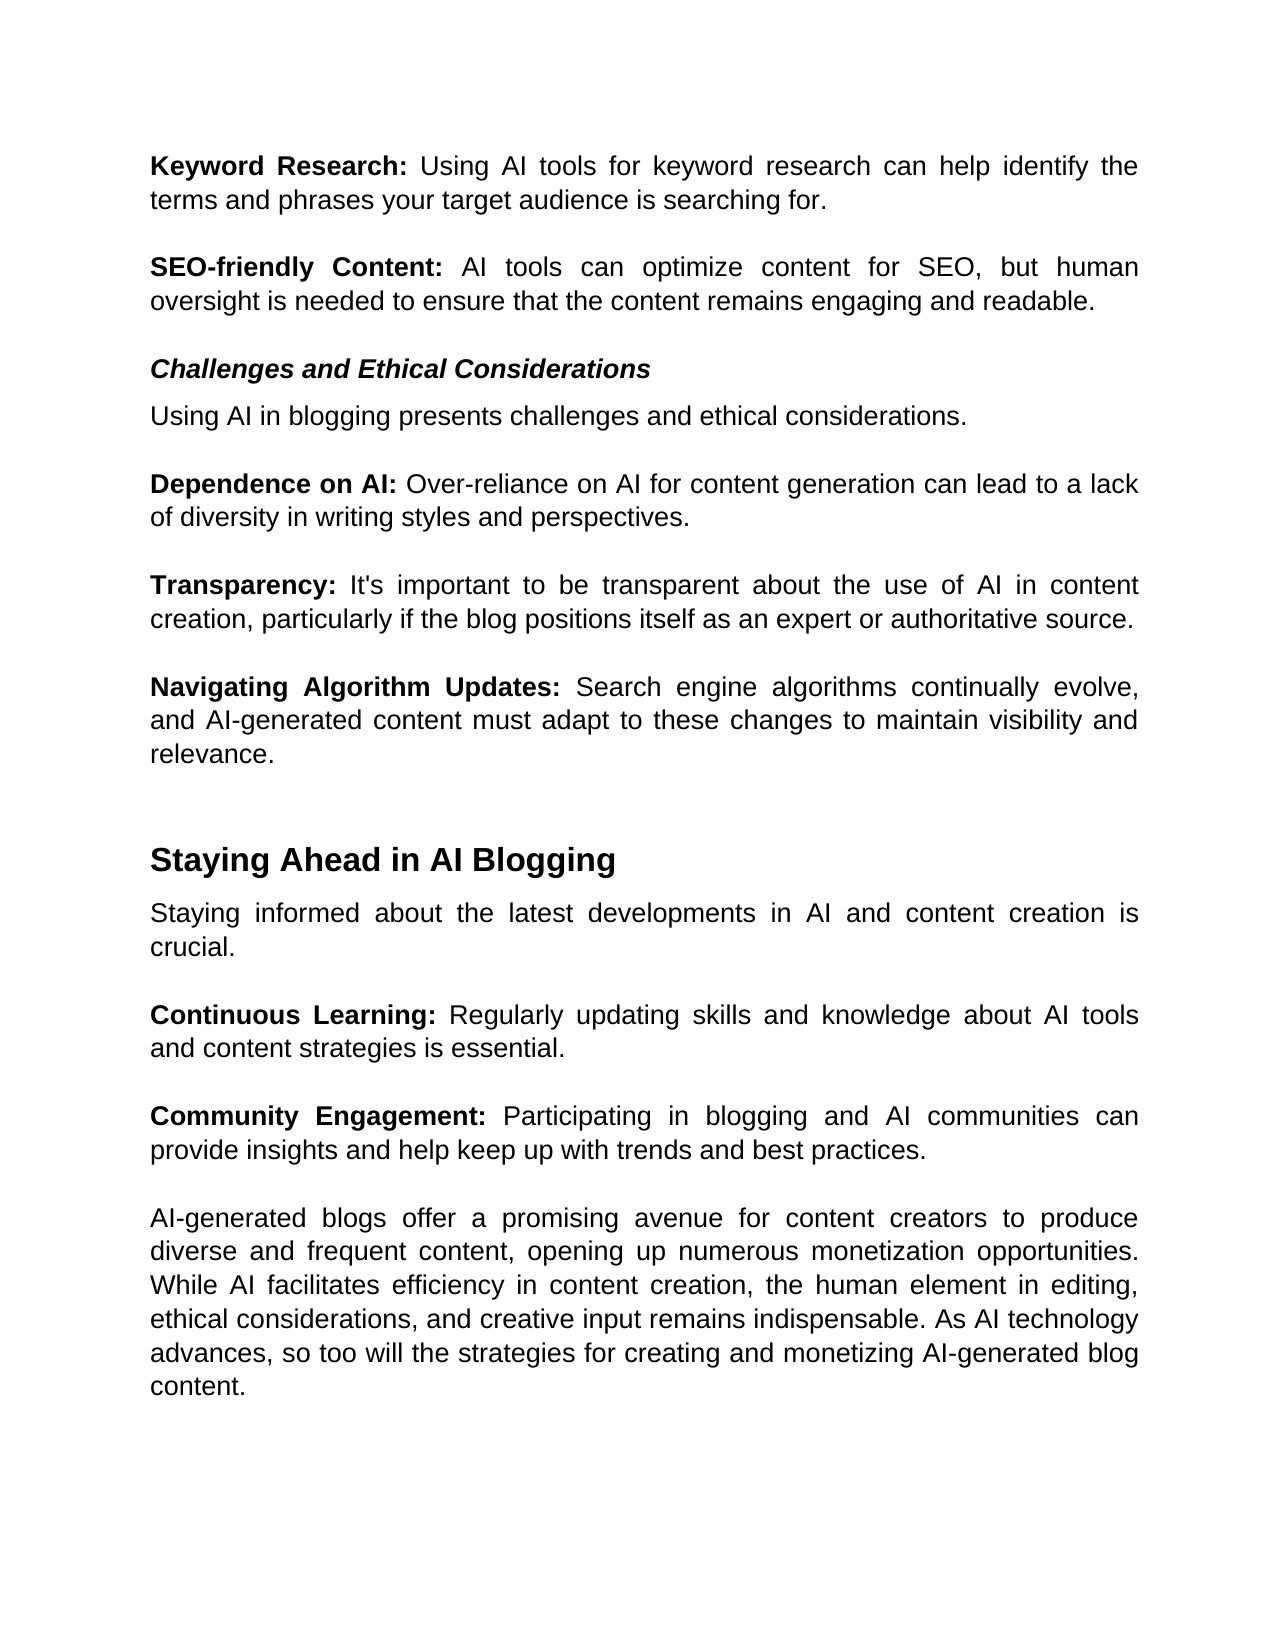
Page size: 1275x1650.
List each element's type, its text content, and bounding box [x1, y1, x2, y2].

text Keyword Research: Using AI tools for keyword research can help identify the terms and phrases your target audience is searching for. [150, 150, 1140, 215]
text SEO-friendly Content: AI tools can optimize content for SEO, but human oversight is needed to ensure that the content remains engaging and readable. [150, 251, 1140, 316]
text Community Engagement: Participating in blogging and AI communities can provide insights and help keep up with trends and best practices. [150, 1100, 1140, 1165]
text Challenges and Ethical Considerations [150, 353, 1140, 384]
text Navigating Algorithm Updates: Search engine algorithms continually evolve, and AI-generated content must adapt to these changes to maintain visibility and relevance. [150, 671, 1140, 769]
text Dependence on AI: Over-reliance on AI for content generation can lead to a lack of diversity in writing styles and perspectives. [150, 468, 1140, 533]
text Using AI in blogging presents challenges and ethical considerations. [150, 400, 1140, 431]
text AI-generated blogs offer a promising avenue for content creators to produce diverse and frequent content, opening up numerous monetization opportunities. While AI facilitates efficiency in content creation, the human element in editing, ethical considerations, and creative input remains indispensable. As AI technology advances, so too will the strategies for creating and monetizing AI-generated blog content. [150, 1202, 1140, 1402]
text Transparency: It's important to be transparent about the use of AI in content creation, particularly if the blog positions itself as an expert or authoritative source. [150, 569, 1140, 634]
text Staying informed about the latest developments in AI and content creation is crucial. [150, 897, 1140, 962]
text Continuous Learning: Regularly updating skills and knowledge about AI tools and content strategies is essential. [150, 999, 1140, 1064]
subtitle Staying Ahead in AI Blogging [150, 839, 1140, 878]
